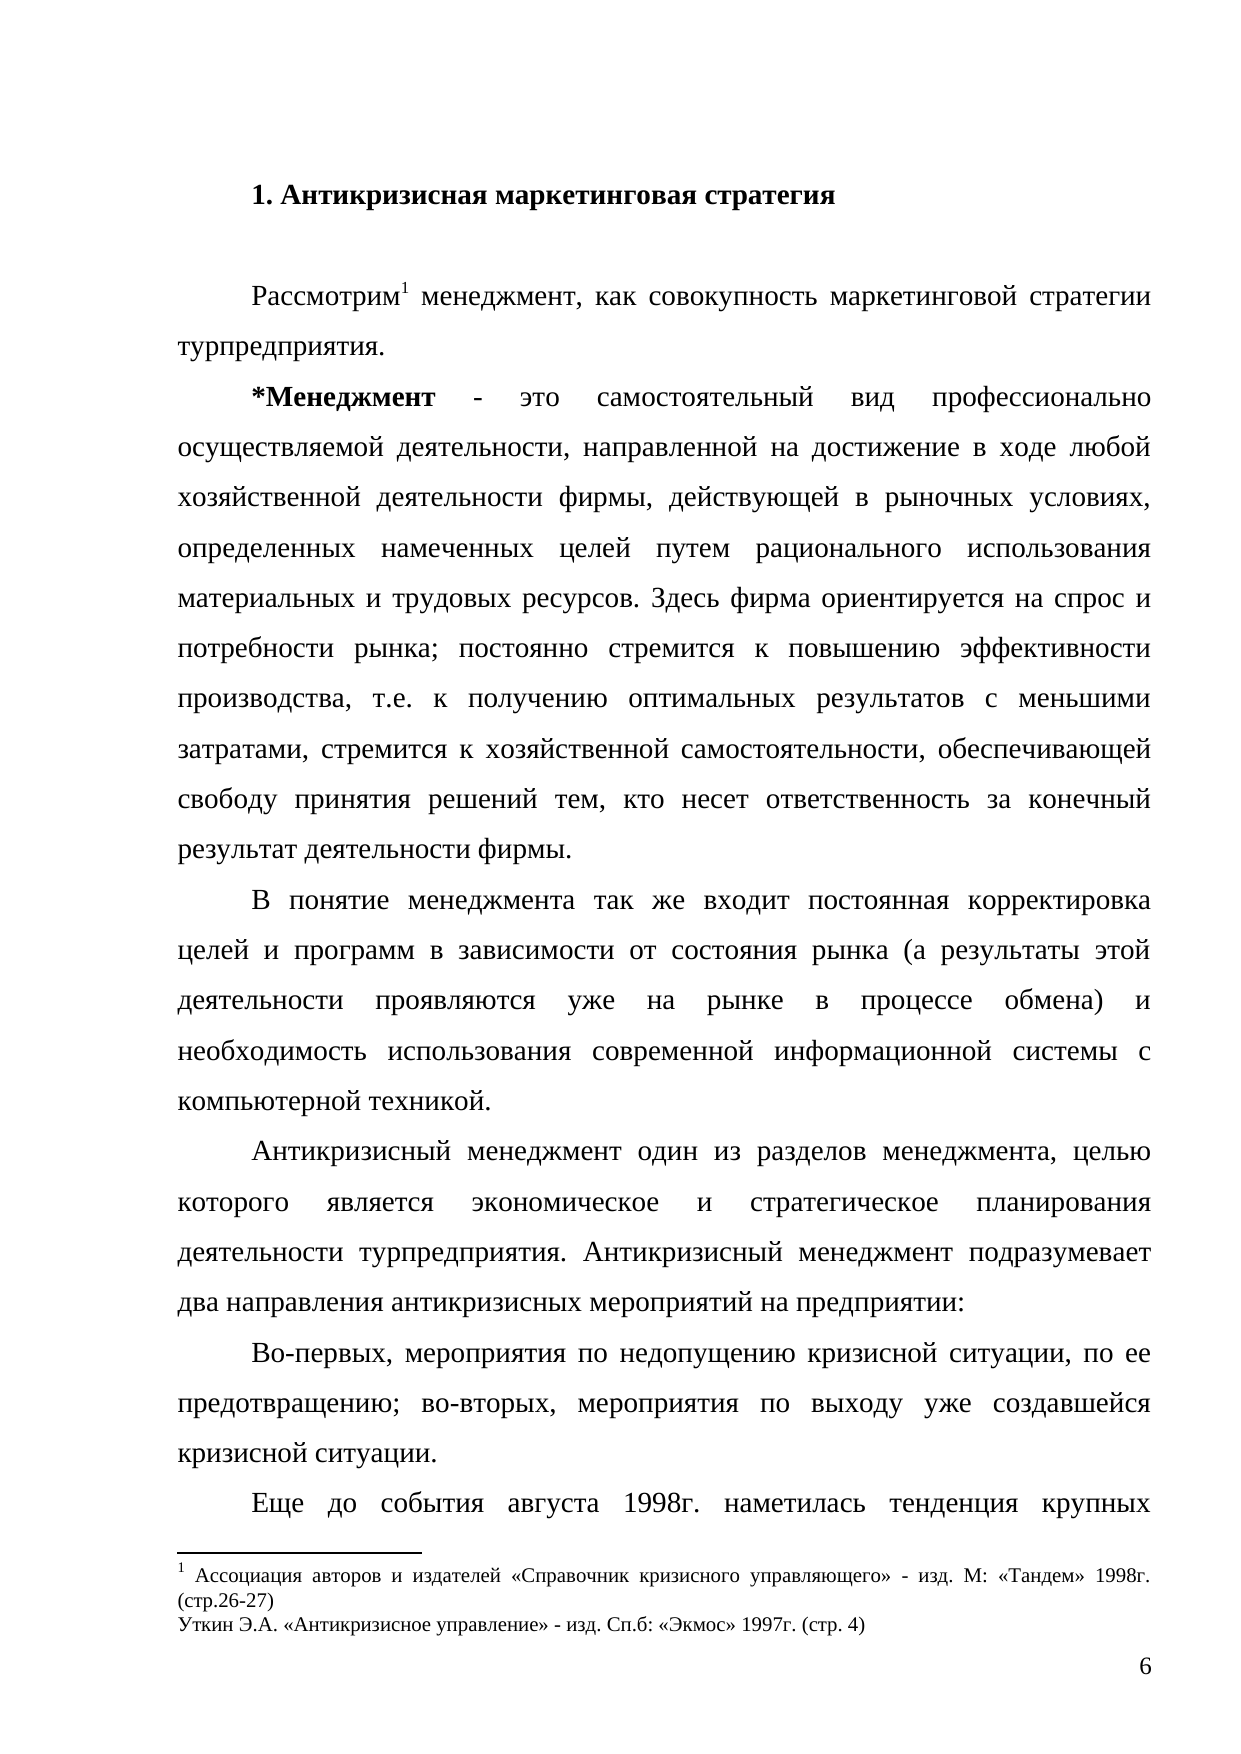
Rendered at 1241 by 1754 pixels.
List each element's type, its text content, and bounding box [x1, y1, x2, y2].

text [177, 1486, 1152, 1519]
text Рассмотрим менеджмент, как совокупность маркетинговой стратегии турпредприятия. [177, 278, 1152, 362]
text 1. Антикризисная маркетинговая стратегия [177, 177, 1152, 211]
text Антикризисный менеджмент один из разделов менеджмента, целью которого является экономическое и стратегическое планирования деятельности турпредприятия. Антикризисный менеджмент подразумевает два направления антикризисных мероприятий на предприятии: [177, 1133, 1152, 1318]
text Во-первых, мероприятия по недопущению кризисной ситуации, по ее предотвращению; во-вторых, мероприятия по выходу уже создавшейся кризисной ситуации. [177, 1335, 1152, 1469]
text *Менеджмент - это самостоятельный вид профессионально осуществляемой деятельности, направленной на достижение в ходе любой хозяйственной деятельности фирмы, действующей в рыночных условиях, определенных намеченных целей путем рационального использования материальных и трудовых ресурсов. Здесь фирма ориентируется на спрос и потребности рынка; постоянно стремится к повышению эффективности производства, т.е. к получению оптимальных результатов с меньшими затратами, стремится к хозяйственной самостоятельности, обеспечивающей свободу принятия решений тем, кто несет ответственность за конечный результат деятельности фирмы. [177, 379, 1152, 865]
text В понятие менеджмента так же входит постоянная корректировка целей и программ в зависимости от состояния рынка (а результаты этой деятельности проявляются уже на рынке в процессе обмена) и необходимость использования современной информационной системы с компьютерной техникой. [177, 882, 1152, 1117]
